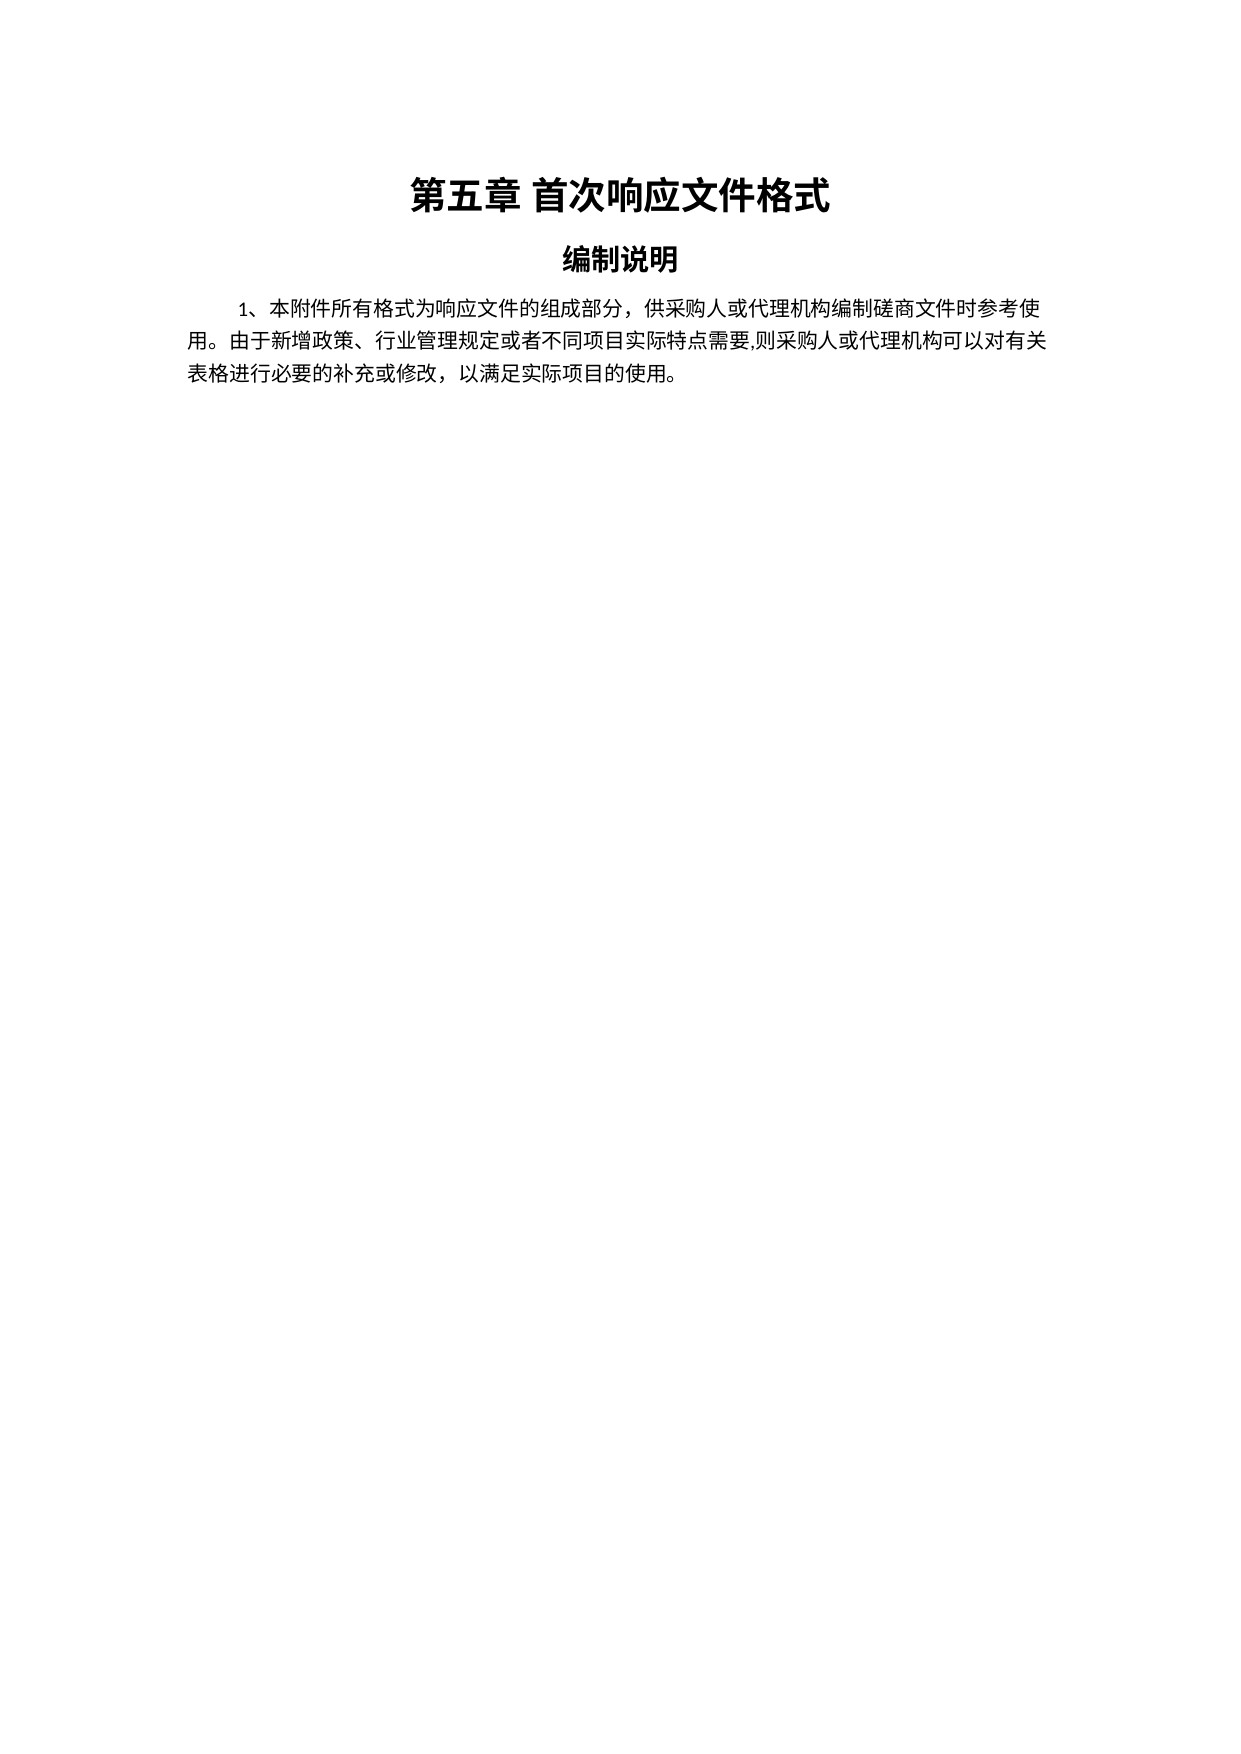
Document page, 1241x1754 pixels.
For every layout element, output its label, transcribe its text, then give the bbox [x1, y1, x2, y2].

text 第五章 首次响应文件格式 [187, 162, 1053, 227]
text 编制说明 [187, 227, 1053, 292]
text 1、本附件所有格式为响应文件的组成部分，供采购人或代理机构编制磋商文件时参考使用。由于新增政策、行业管理规定或者不同项目实际特点需要,则采购人或代理机构可以对有关表格进行必要的补充或修改，以满足实际项目的使用。 [187, 292, 1053, 389]
